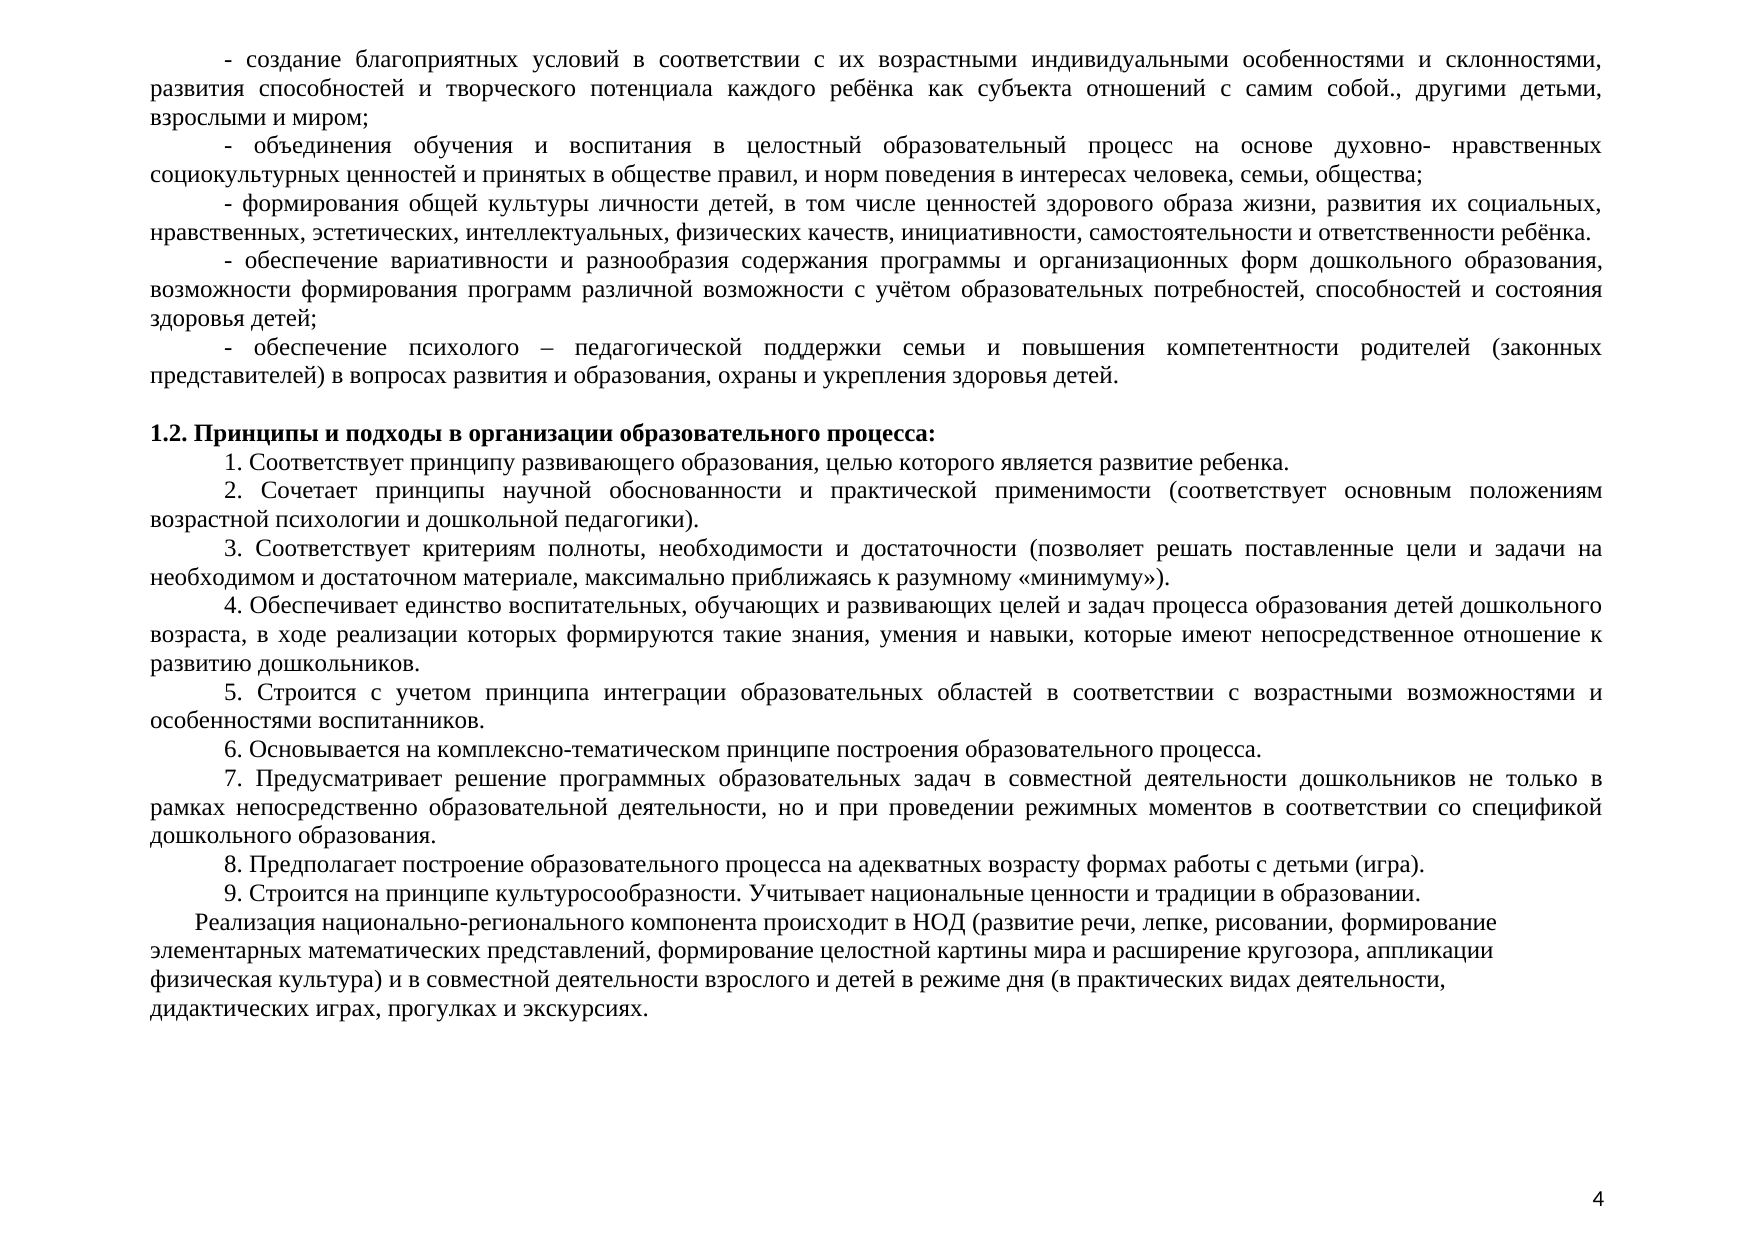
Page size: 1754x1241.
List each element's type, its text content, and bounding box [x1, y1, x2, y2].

text 2. Сочетает принципы научной обоснованности и практической применимости (соответствует основным положениям возрастной психологии и дошкольной педагогики). [150, 476, 1604, 533]
text 1.2. Принципы и подходы в организации образовательного процесса: [150, 418, 1604, 447]
text - обеспечение психолого – педагогической поддержки семьи и повышения компетентности родителей (законных представителей) в вопросах развития и образования, охраны и укрепления здоровья детей. [150, 332, 1604, 389]
text - обеспечение вариативности и разнообразия содержания программы и организационных форм дошкольного образования, возможности формирования программ различной возможности с учётом образовательных потребностей, способностей и состояния здоровья детей; [150, 246, 1604, 332]
text Реализация национально-регионального компонента происходит в НОД (развитие речи, лепке, рисовании, формирование элементарных математических представлений, формирование целостной картины мира и расширение кругозора, аппликации физическая культура) и в совместной деятельности взрослого и детей в режиме дня (в практических видах деятельности, дидактических играх, прогулках и экскурсиях. [150, 907, 1604, 1022]
text 9. Строится на принципе культуросообразности. Учитывает национальные ценности и традиции в образовании. [150, 878, 1604, 907]
text 5. Строится с учетом принципа интеграции образовательных областей в соответствии с возрастными возможностями и особенностями воспитанников. [150, 677, 1604, 734]
text 1. Соответствует принципу развивающего образования, целью которого является развитие ребенка. [150, 447, 1604, 476]
text 4. Обеспечивает единство воспитательных, обучающих и развивающих целей и задач процесса образования детей дошкольного возраста, в ходе реализации которых формируются такие знания, умения и навыки, которые имеют непосредственное отношение к развитию дошкольников. [150, 591, 1604, 677]
text - создание благоприятных условий в соответствии с их возрастными индивидуальными особенностями и склонностями, развития способностей и творческого потенциала каждого ребёнка как субъекта отношений с самим собой., другими детьми, взрослыми и миром; [150, 44, 1604, 131]
text 3. Соответствует критериям полноты, необходимости и достаточности (позволяет решать поставленные цели и задачи на необходимом и достаточном материале, максимально приближаясь к разумному «минимуму»). [150, 533, 1604, 591]
text - объединения обучения и воспитания в целостный образовательный процесс на основе духовно- нравственных социокультурных ценностей и принятых в обществе правил, и норм поведения в интересах человека, семьи, общества; [150, 131, 1604, 188]
text 6. Основывается на комплексно-тематическом принципе построения образовательного процесса. [150, 734, 1604, 763]
text - формирования общей культуры личности детей, в том числе ценностей здорового образа жизни, развития их социальных, нравственных, эстетических, интеллектуальных, физических качеств, инициативности, самостоятельности и ответственности ребёнка. [150, 188, 1604, 246]
text 8. Предполагает построение образовательного процесса на адекватных возрасту формах работы с детьми (игра). [150, 849, 1604, 878]
text 7. Предусматривает решение программных образовательных задач в совместной деятельности дошкольников не только в рамках непосредственно образовательной деятельности, но и при проведении режимных моментов в соответствии со спецификой дошкольного образования. [150, 763, 1604, 849]
